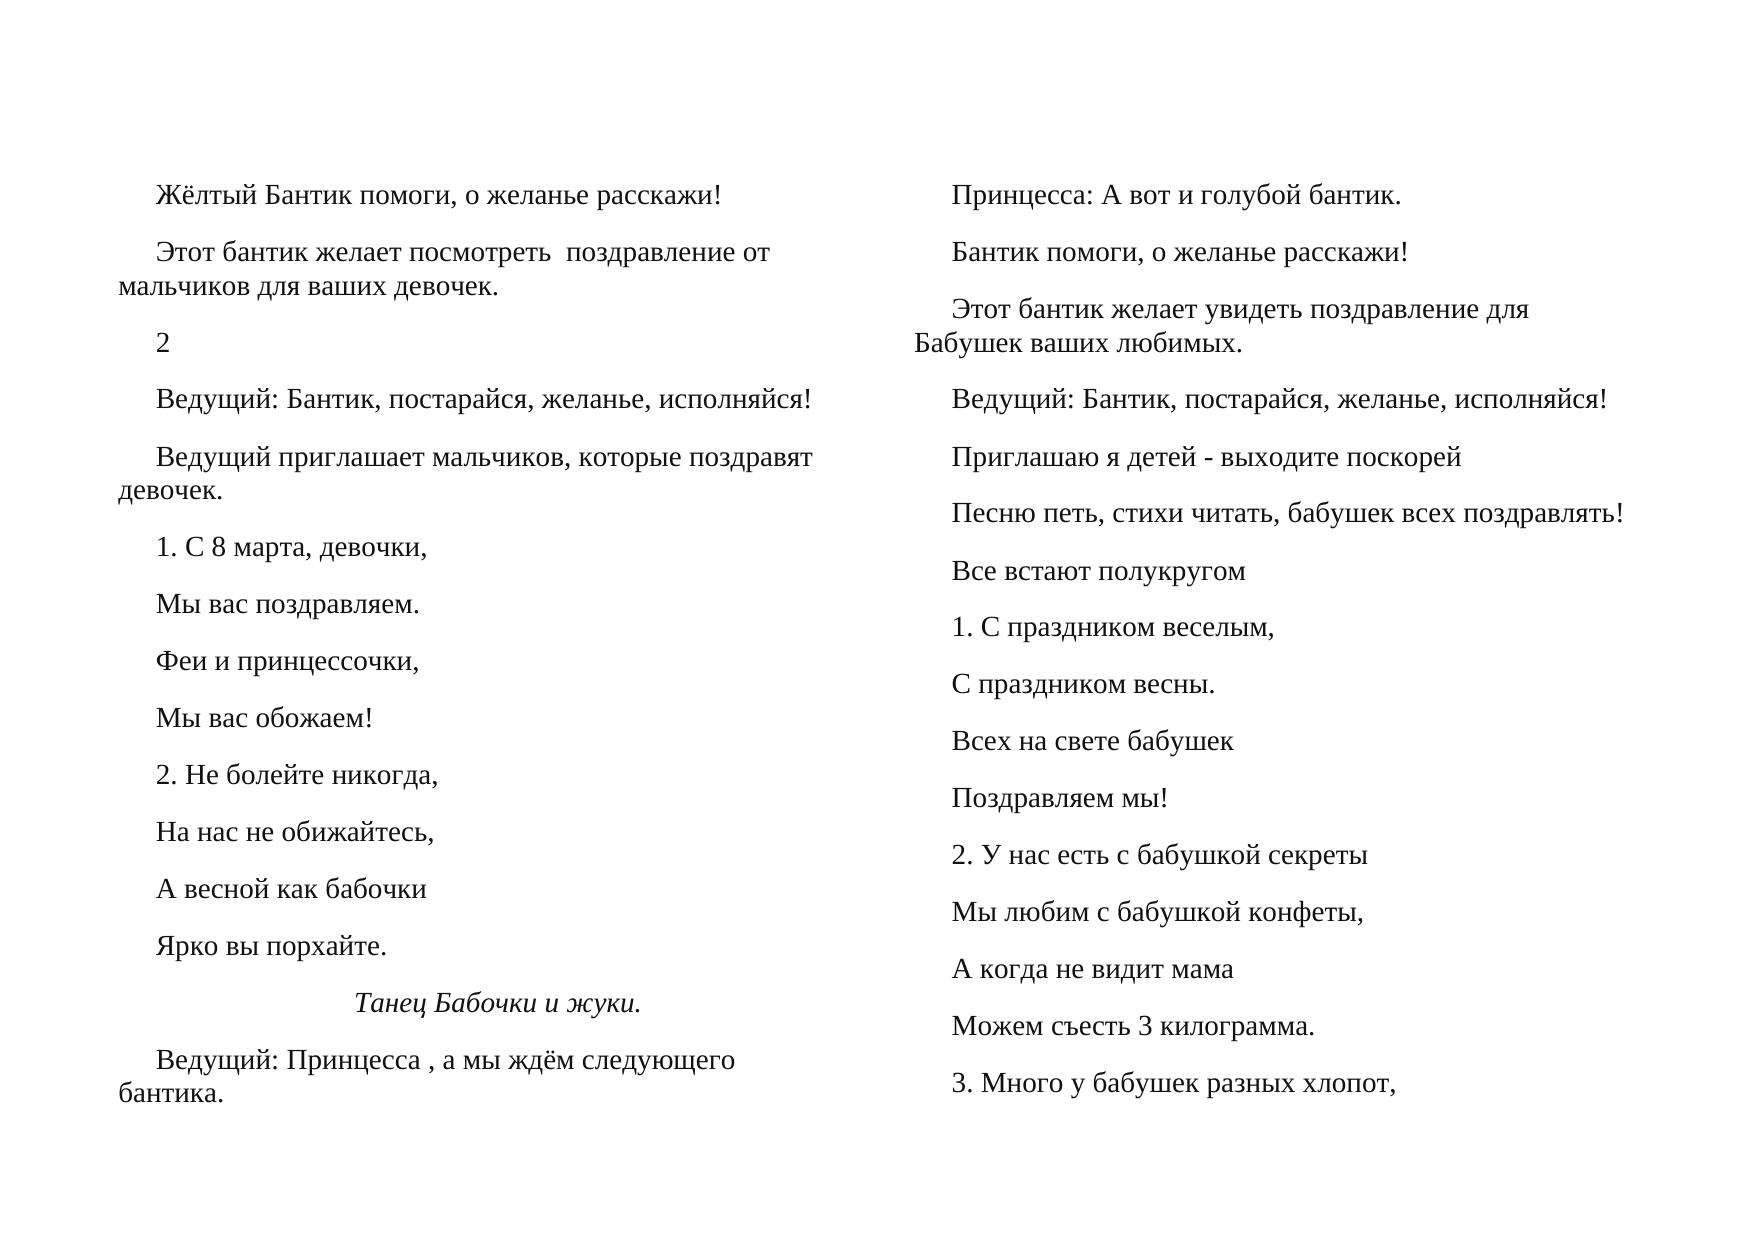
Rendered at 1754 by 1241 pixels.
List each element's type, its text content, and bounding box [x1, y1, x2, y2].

text А весной как бабочки [118, 871, 840, 904]
text Ведущий приглашает мальчиков, которые поздравят девочек. [118, 439, 840, 506]
text 2. У нас есть с бабушкой секреты [914, 837, 1636, 871]
text Приглашаю я детей - выходите поскорей [914, 439, 1636, 472]
text Принцесса: А вот и голубой бантик. [914, 177, 1636, 211]
text Мы любим с бабушкой конфеты, [914, 894, 1636, 928]
text Можем съесть 3 килограмма. [914, 1008, 1636, 1042]
text Жёлтый Бантик помоги, о желанье расскажи! [118, 177, 840, 211]
text 1. С праздником веселым, [914, 609, 1636, 643]
text Мы вас поздравляем. [118, 586, 840, 620]
text Ведущий: Бантик, постарайся, желанье, исполняйся! [118, 382, 840, 415]
text Мы вас обожаем! [118, 700, 840, 734]
text Все встают полукругом [914, 553, 1636, 586]
text Песню петь, стихи читать, бабушек всех поздравлять! [914, 496, 1636, 529]
text Поздравляем мы! [914, 781, 1636, 814]
text Танец Бабочки и жуки. [118, 985, 840, 1018]
text Ведущий: Бантик, постарайся, желанье, исполняйся! [914, 382, 1636, 415]
text Ведущий: Принцесса , а мы ждём следующего бантика. [118, 1042, 840, 1109]
text 3. Много у бабушек разных хлопот, [914, 1065, 1636, 1099]
text Бантик помоги, о желанье расскажи! [914, 234, 1636, 268]
text Всех на свете бабушек [914, 723, 1636, 757]
text 1. С 8 марта, девочки, [118, 529, 840, 563]
text Этот бантик желает увидеть поздравление для Бабушек ваших любимых. [914, 291, 1636, 358]
text 2 [118, 325, 840, 358]
text 2. Не болейте никогда, [118, 757, 840, 791]
text Этот бантик желает посмотреть поздравление от мальчиков для ваших девочек. [118, 234, 840, 301]
text Ярко вы порхайте. [118, 928, 840, 962]
text На нас не обижайтесь, [118, 814, 840, 848]
text Феи и принцессочки, [118, 643, 840, 677]
text С праздником весны. [914, 667, 1636, 700]
text А когда не видит мама [914, 951, 1636, 985]
